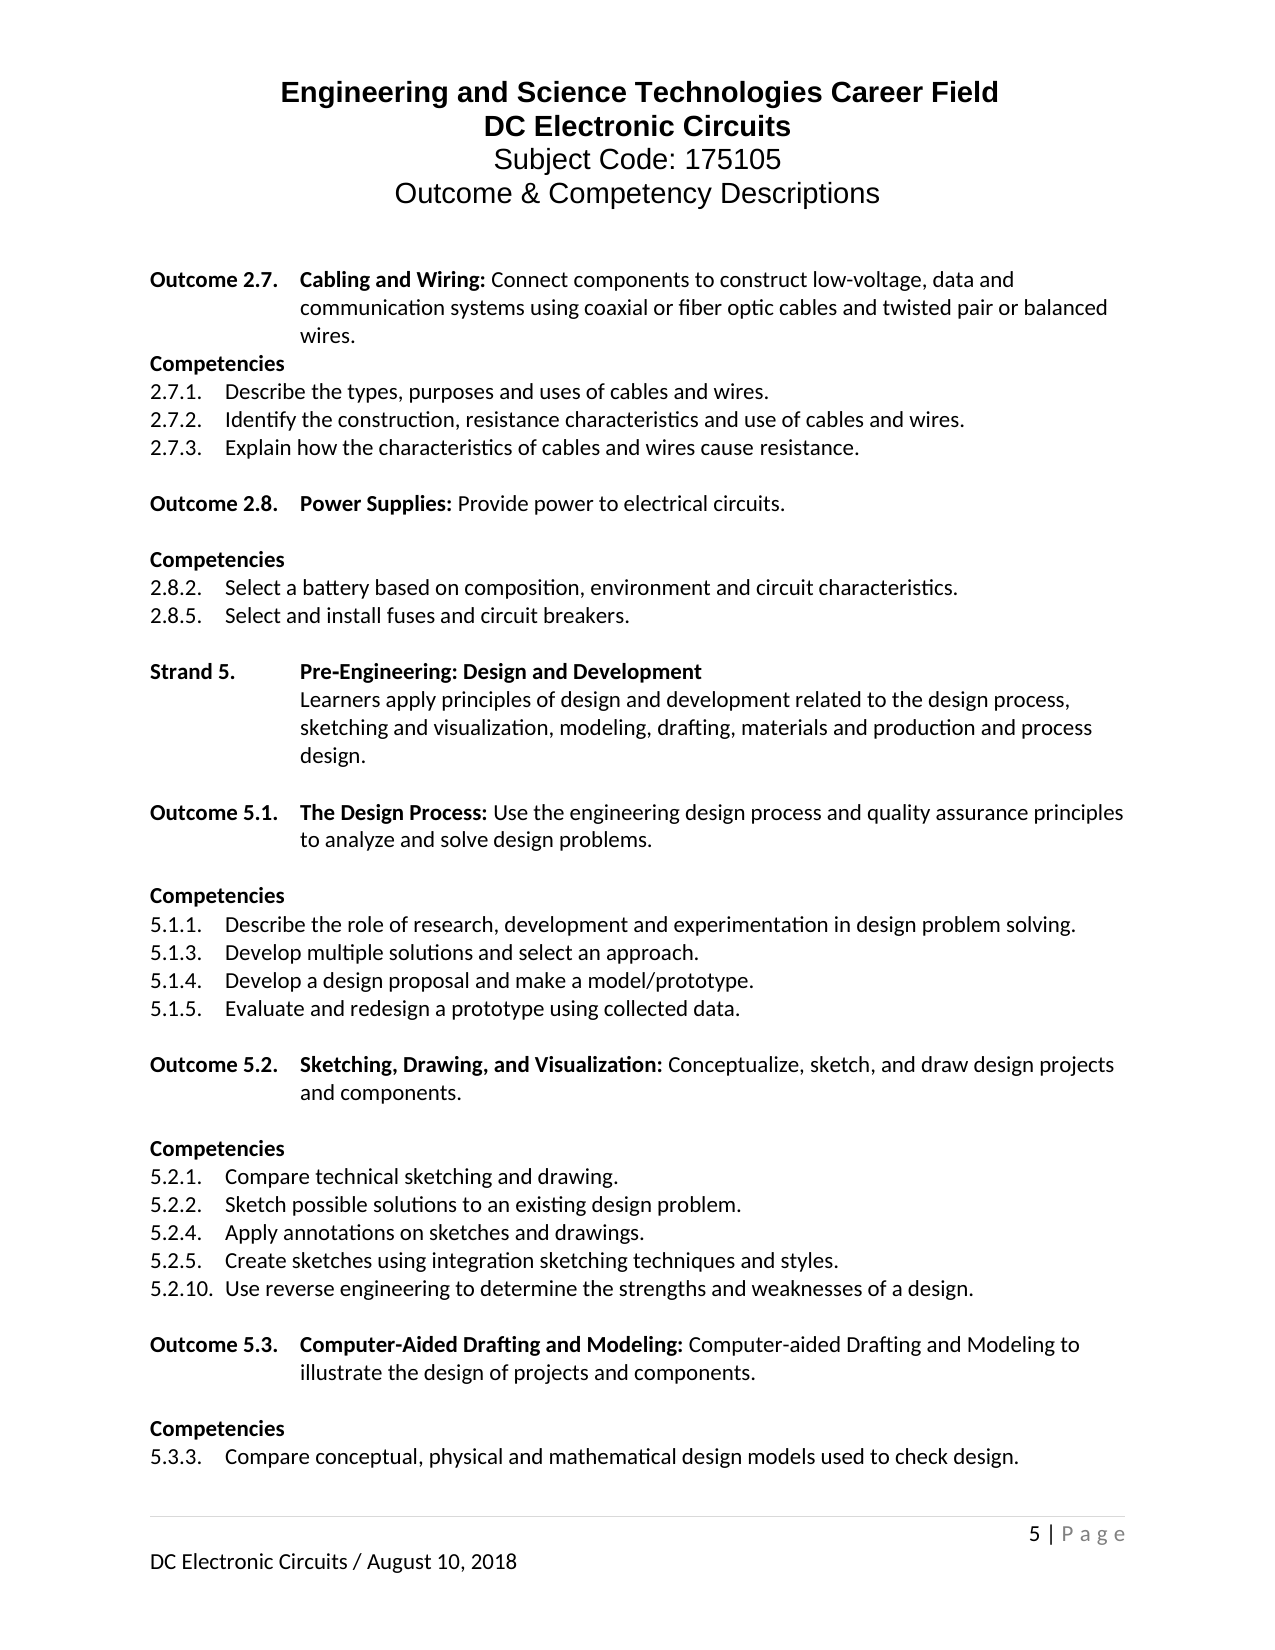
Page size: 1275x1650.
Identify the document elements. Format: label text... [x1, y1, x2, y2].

text 2.7.1. Describe the types, purposes and uses of cables and wires. [150, 377, 1125, 405]
text Competencies [150, 545, 1125, 573]
text 5.1.5. Evaluate and redesign a prototype using collected data. [150, 994, 1125, 1022]
text 5.2.5. Create sketches using integration sketching techniques and styles. [150, 1246, 1125, 1274]
text 5.2.4. Apply annotations on sketches and drawings. [150, 1218, 1125, 1246]
text Outcome 5.1. The Design Process: Use the engineering design process and quality assurance principles to analyze and solve design problems. [150, 798, 1125, 854]
text 2.8.2. Select a battery based on composition, environment and circuit characteristics. [150, 573, 1125, 601]
text Outcome 2.8. Power Supplies: Provide power to electrical circuits. [150, 489, 1125, 517]
text Competencies [150, 1134, 1125, 1162]
text Outcome 5.2. Sketching, Drawing, and Visualization: Conceptualize, sketch, and draw design projects and components. [150, 1050, 1125, 1106]
text 5.2.2. Sketch possible solutions to an existing design problem. [150, 1190, 1125, 1218]
text Competencies [150, 1414, 1125, 1442]
text 5.1.3. Develop multiple solutions and select an approach. [150, 938, 1125, 966]
text 5.2.1. Compare technical sketching and drawing. [150, 1162, 1125, 1190]
text 5.1.1. Describe the role of research, development and experimentation in design problem solving. [150, 910, 1125, 938]
text 2.7.3. Explain how the characteristics of cables and wires cause resistance. [150, 433, 1125, 461]
text Learners apply principles of design and development related to the design process, sketching and visualization, modeling, drafting, materials and production and process design. [300, 686, 1125, 769]
text 2.7.2. Identify the construction, resistance characteristics and use of cables and wires. [150, 405, 1125, 433]
text 2.8.5. Select and install fuses and circuit breakers. [150, 601, 1125, 629]
text Outcome 5.3. Computer-Aided Drafting and Modeling: Computer-aided Drafting and Modeling to illustrate the design of projects and components. [150, 1330, 1125, 1386]
text 5.2.10. Use reverse engineering to determine the strengths and weaknesses of a design. [150, 1274, 1125, 1302]
text 5.1.4. Develop a design proposal and make a model/prototype. [150, 966, 1125, 994]
text Strand 5. Pre‐Engineering: Design and Development [150, 657, 1125, 686]
text Outcome 2.7. Cabling and Wiring: Connect components to construct low-voltage, data and communication systems using coaxial or fiber optic cables and twisted pair or balanced wires. [150, 265, 1125, 349]
text Competencies [150, 349, 1125, 377]
text Competencies [150, 882, 1125, 910]
text 5.3.3. Compare conceptual, physical and mathematical design models used to check design. [150, 1442, 1125, 1470]
